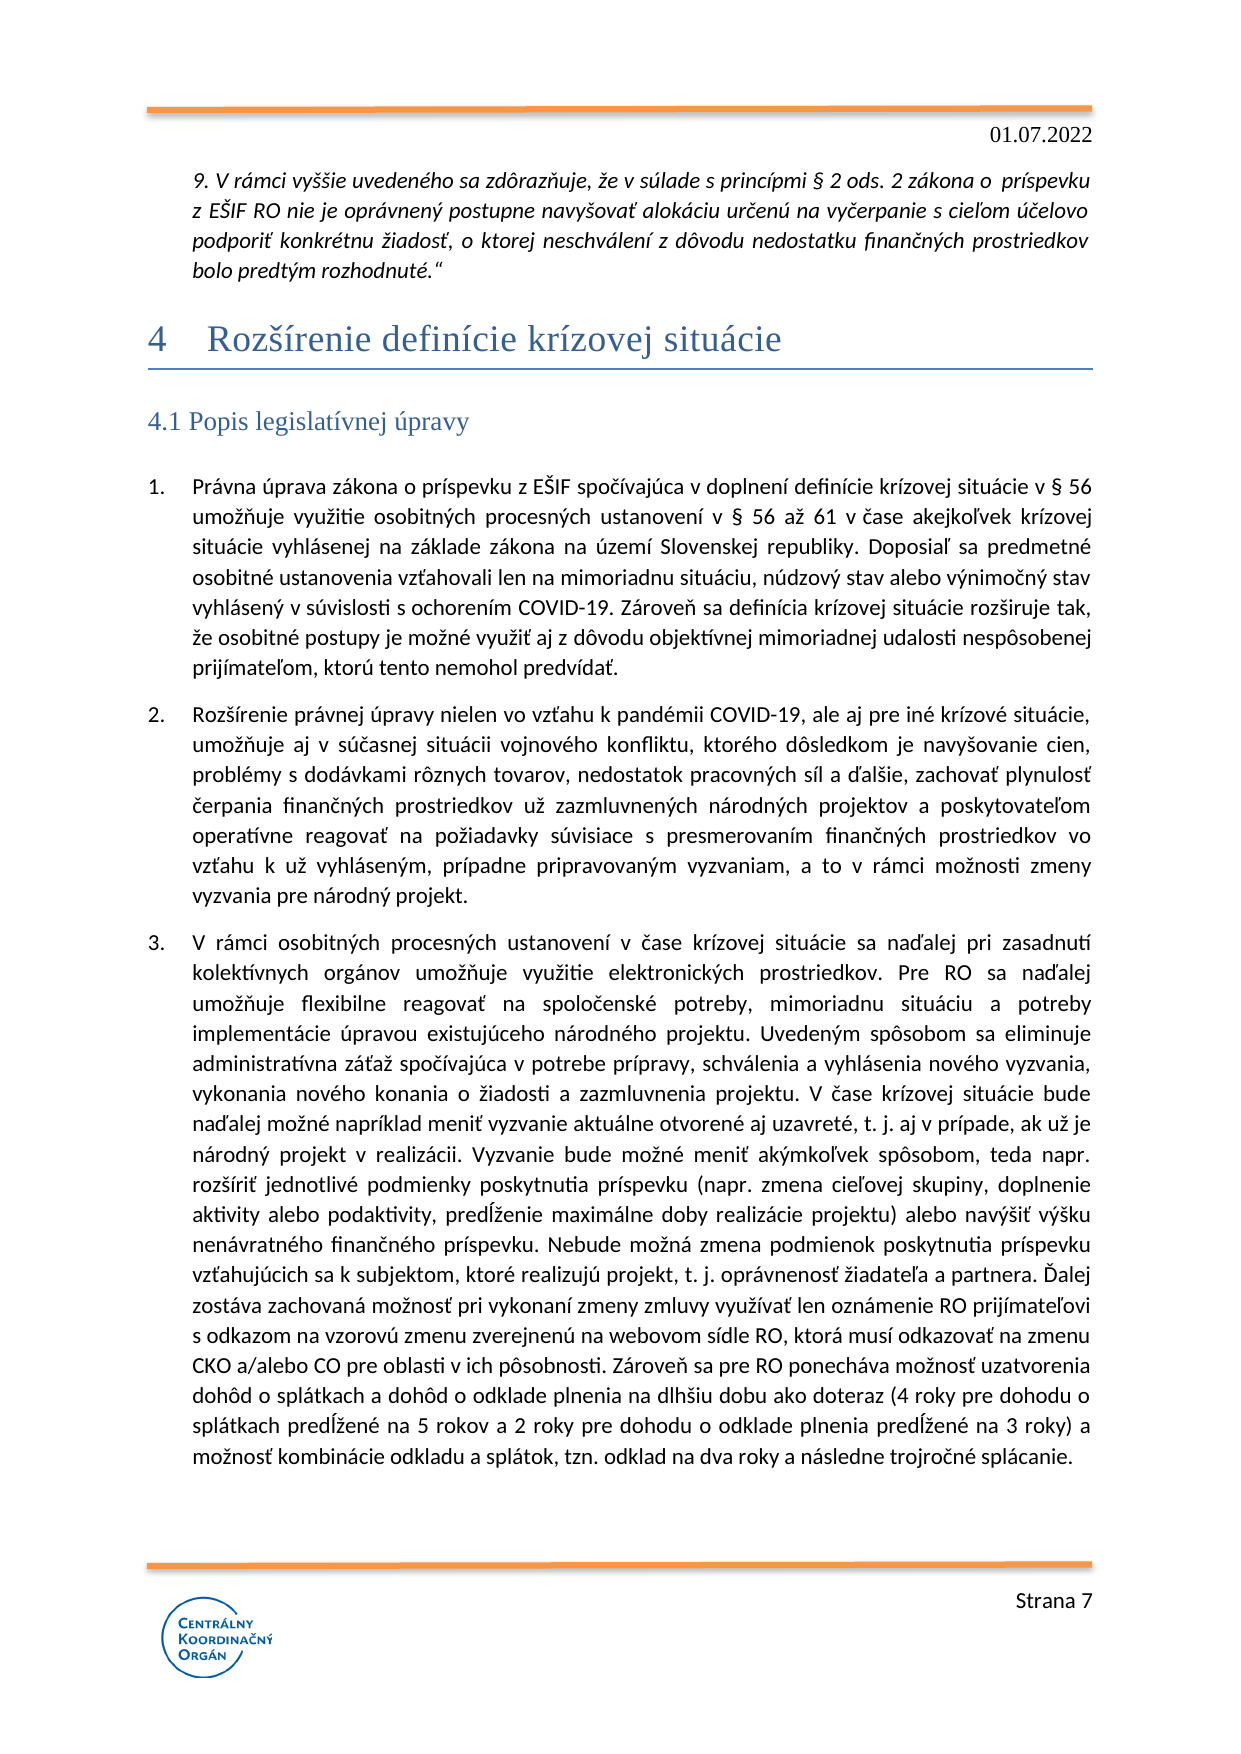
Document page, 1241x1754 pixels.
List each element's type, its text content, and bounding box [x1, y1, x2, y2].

text 3. V rámci osobitných procesných ustanovení v čase krízovej situácie sa naďalej pri zasadnutí kolektívnych orgánov umožňuje využitie elektronických prostriedkov. Pre RO sa naďalej umožňuje flexibilne reagovať na spoločenské potreby, mimoriadnu situáciu a potreby implementácie úpravou existujúceho národného projektu. Uvedeným spôsobom sa eliminuje administratívna záťaž spočívajúca v potrebe prípravy, schválenia a vyhlásenia nového vyzvania, vykonania nového konania o žiadosti a zazmluvnenia projektu. V čase krízovej situácie bude naďalej možné napríklad meniť vyzvanie aktuálne otvorené aj uzavreté, t. j. aj v prípade, ak už je národný projekt v realizácii. Vyzvanie bude možné meniť akýmkoľvek spôsobom, teda napr. rozšíriť jednotlivé podmienky poskytnutia príspevku (napr. zmena cieľovej skupiny, doplnenie aktivity alebo podaktivity, predĺženie maximálne doby realizácie projektu) alebo navýšiť výšku nenávratného finančného príspevku. Nebude možná zmena podmienok poskytnutia príspevku vzťahujúcich sa k subjektom, ktoré realizujú projekt, t. j. oprávnenosť žiadateľa a partnera. Ďalej zostáva zachovaná možnosť pri vykonaní zmeny zmluvy využívať len oznámenie RO prijímateľovi s odkazom na vzorovú zmenu zverejnenú na webovom sídle RO, ktorá musí odkazovať na zmenu CKO a/alebo CO pre oblasti v ich pôsobnosti. Zároveň sa pre RO ponecháva možnosť uzatvorenia dohôd o splátkach a dohôd o odklade plnenia na dlhšiu dobu ako doteraz (4 roky pre dohodu o splátkach predĺžené na 5 rokov a 2 roky pre dohodu o odklade plnenia predĺžené na 3 roky) a možnosť kombinácie odkladu a splátok, tzn. odklad na dva roky a následne trojročné splácanie. [148, 928, 1093, 1470]
text 2. Rozšírenie právnej úpravy nielen vo vzťahu k pandémii COVID-19, ale aj pre iné krízové situácie, umožňuje aj v súčasnej situácii vojnového konfliktu, ktorého dôsledkom je navyšovanie cien, problémy s dodávkami rôznych tovarov, nedostatok pracovných síl a ďalšie, zachovať plynulosť čerpania finančných prostriedkov už zazmluvnených národných projektov a poskytovateľom operatívne reagovať na požiadavky súvisiace s presmerovaním finančných prostriedkov vo vzťahu k už vyhláseným, prípadne pripravovaným vyzvaniam, a to v rámci možnosti zmeny vyzvania pre národný projekt. [148, 700, 1093, 909]
text 4 Rozšírenie definície krízovej situácie [148, 317, 1093, 368]
text 9. V rámci vyššie uvedeného sa zdôrazňuje, že v súlade s princípmi § 2 ods. 2 zákona o príspevku z EŠIF RO nie je oprávnený postupne navyšovať alokáciu určenú na vyčerpanie s cieľom účelovo podporiť konkrétnu žiadosť, o ktorej neschválení z dôvodu nedostatku finančných prostriedkov bolo predtým rozhodnuté.“ [148, 166, 1093, 284]
picture [159, 1595, 272, 1677]
text 1. Právna úprava zákona o príspevku z EŠIF spočívajúca v doplnení definície krízovej situácie v § 56 umožňuje využitie osobitných procesných ustanovení v § 56 až 61 v čase akejkoľvek krízovej situácie vyhlásenej na základe zákona na území Slovenskej republiky. Doposiaľ sa predmetné osobitné ustanovenia vzťahovali len na mimoriadnu situáciu, núdzový stav alebo výnimočný stav vyhlásený v súvislosti s ochorením COVID-19. Zároveň sa definícia krízovej situácie rozširuje tak, že osobitné postupy je možné využiť aj z dôvodu objektívnej mimoriadnej udalosti nespôsobenej prijímateľom, ktorú tento nemohol predvídať. [148, 472, 1093, 681]
text 4.1 Popis legislatívnej úpravy [148, 405, 1093, 436]
